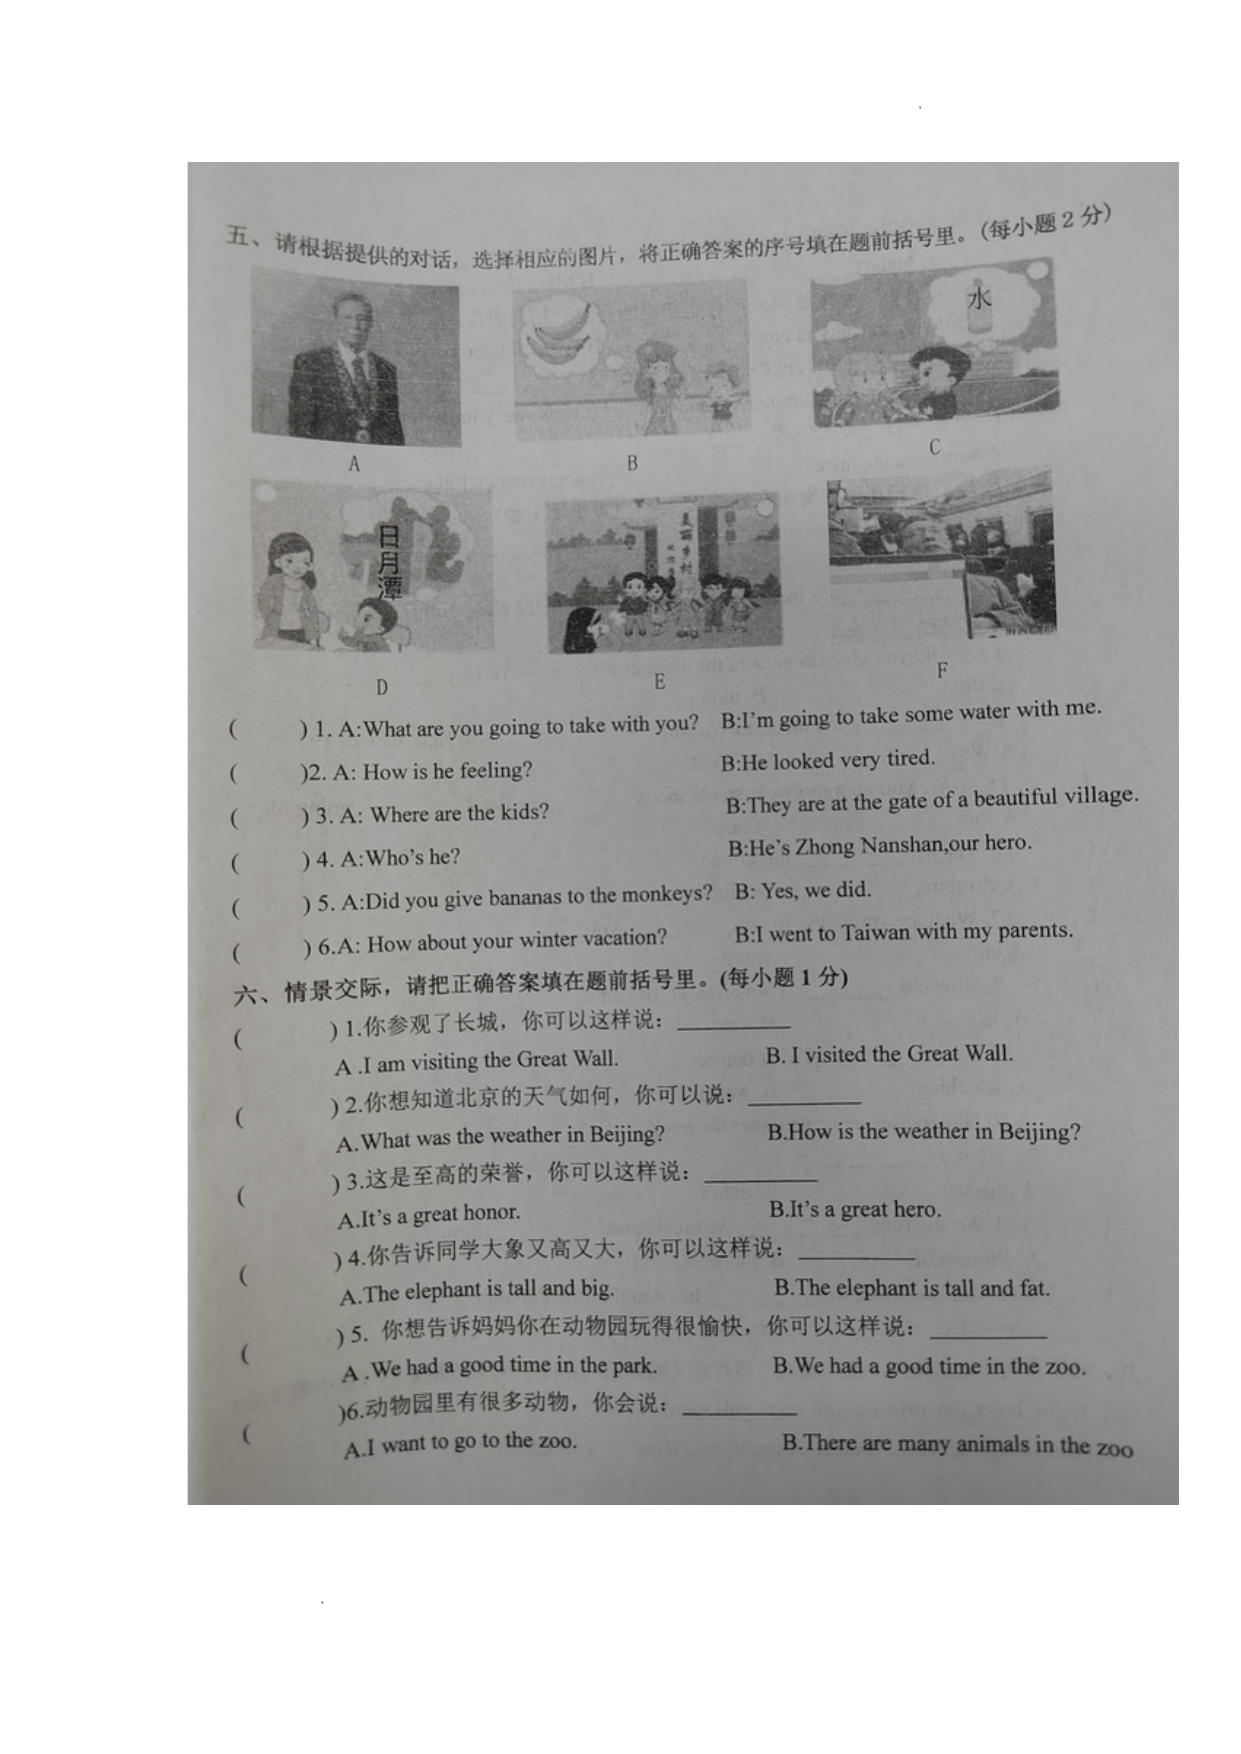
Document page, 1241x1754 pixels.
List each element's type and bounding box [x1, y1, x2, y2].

picture [187, 162, 1179, 1505]
